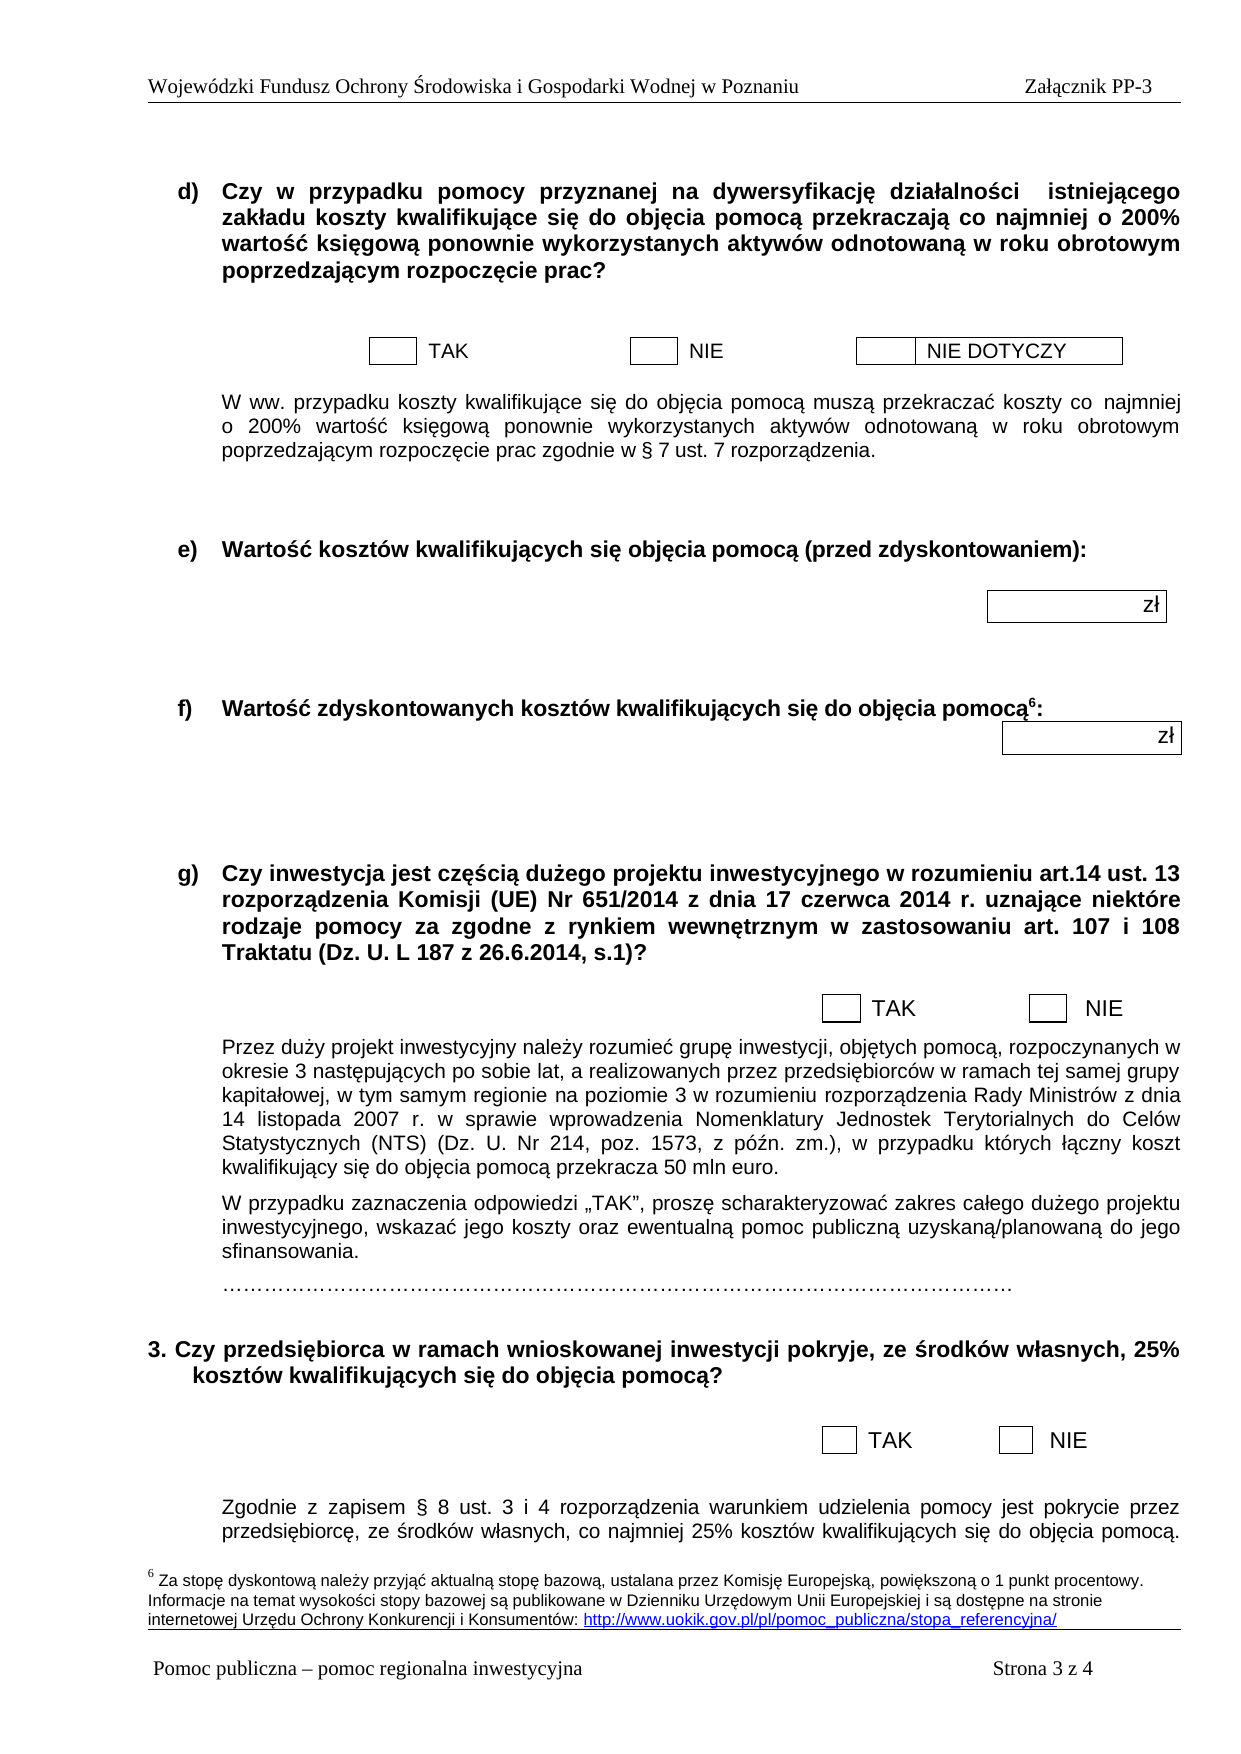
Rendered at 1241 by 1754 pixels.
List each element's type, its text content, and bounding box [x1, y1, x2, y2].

list Wartość kosztów kwalifikujących się objęcia pomocą (przed zdyskontowaniem): [177, 536, 1181, 562]
table_header [823, 995, 860, 1021]
text …………………………………………………………………………………………………… [221, 1271, 1181, 1295]
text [222, 1495, 1181, 1543]
table_header zł [988, 591, 1166, 622]
text 3. Czy przedsiębiorca w ramach wnioskowanej inwestycji pokryje, ze środków własnych, 25% kosztów kwalifikujących się do objęcia pomocą? [148, 1336, 1181, 1389]
table_header NIE DOTYCZY [916, 338, 1122, 364]
table_header [1000, 1427, 1032, 1453]
table_header TAK [861, 994, 1029, 1021]
text W przypadku zaznaczenia odpowiedzi „TAK”, proszę scharakteryzować zakres całego dużego projektu inwestycyjnego, wskazać jego koszty oraz ewentualną pomoc publiczną uzyskaną/planowaną do jego sfinansowania. [222, 1191, 1181, 1263]
list Czy inwestycja jest częścią dużego projektu inwestycyjnego w rozumieniu art.14 ust. 13 rozporządzenia Komisji (UE) Nr 651/2014 z dnia 17 czerwca 2014 r. uznające niektóre rodzaje pomocy za zgodne z rynkiem wewnętrznym w zastosowaniu art. 107 i 108 Traktatu (Dz. U. L 187 z 26.6.2014, s.1)? [177, 860, 1181, 965]
table_header [631, 338, 677, 364]
table_header [857, 338, 915, 364]
table_header zł [1003, 722, 1181, 754]
table_header NIE [1033, 1426, 1104, 1453]
table_header [823, 1427, 856, 1453]
text W ww. przypadku koszty kwalifikujące się do objęcia pomocą muszą przekraczać koszty co najmniej o 200% wartość księgową ponownie wykorzystanych aktywów odnotowaną w roku obrotowym poprzedzającym rozpoczęcie prac zgodnie w § 7 ust. 7 rozporządzenia. [221, 390, 1181, 462]
table_header TAK [857, 1426, 999, 1453]
table_header TAK [417, 337, 630, 364]
table_header NIE [1067, 994, 1142, 1021]
list Wartość zdyskontowanych kosztów kwalifikujących się do objęcia pomocą: [177, 695, 1181, 721]
table_header [370, 338, 416, 364]
list Czy w przypadku pomocy przyznanej na dywersyfikację działalności istniejącego zakładu koszty kwalifikujące się do objęcia pomocą przekraczają co najmniej o 200% wartość księgową ponownie wykorzystanych aktywów odnotowaną w roku obrotowym poprzedzającym rozpoczęcie prac? [177, 178, 1181, 283]
table_header NIE [678, 337, 856, 364]
table_header [1030, 995, 1066, 1021]
text Przez duży projekt inwestycyjny należy rozumieć grupę inwestycji, objętych pomocą, rozpoczynanych w okresie 3 następujących po sobie lat, a realizowanych przez przedsiębiorców w ramach tej samej grupy kapitałowej, w tym samym regionie na poziomie 3 w rozumieniu rozporządzenia Rady Ministrów z dnia 14 listopada 2007 r. w sprawie wprowadzenia Nomenklatury Jednostek Terytorialnych do Celów Statystycznych (NTS) (Dz. U. Nr 214, poz. 1573, z późn. zm.), w przypadku których łączny koszt kwalifikujący się do objęcia pomocą przekracza 50 mln euro. [222, 1035, 1181, 1179]
